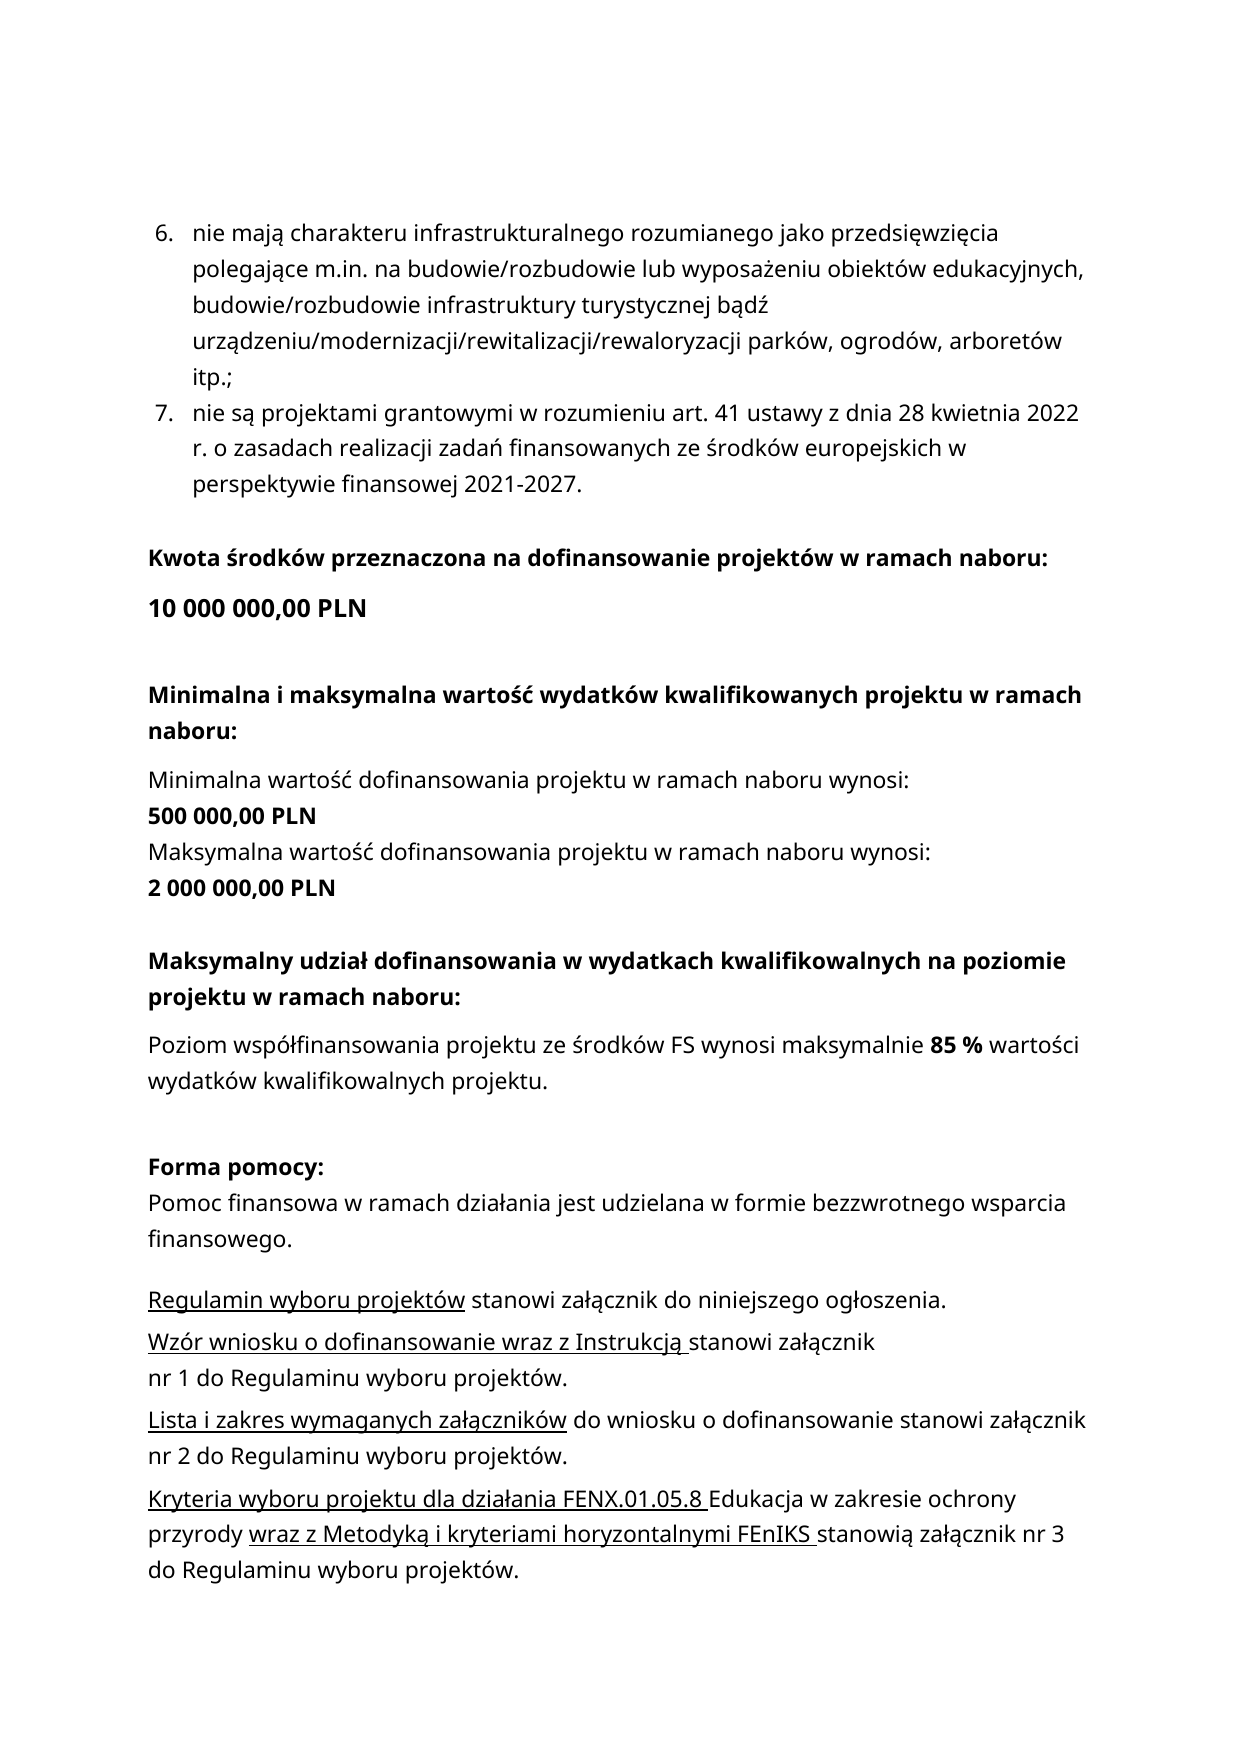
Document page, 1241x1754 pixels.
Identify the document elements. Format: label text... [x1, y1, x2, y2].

text Regulamin wyboru projektów stanowi załącznik do niniejszego ogłoszenia. [148, 1284, 1093, 1315]
text 10 000 000,00 PLN [148, 590, 1093, 624]
text Maksymalna wartość dofinansowania projektu w ramach naboru wynosi: [148, 836, 1093, 867]
text Wzór wniosku o dofinansowanie wraz z Instrukcją stanowi załącznik nr 1 do Regulaminu wyboru projektów. [148, 1326, 1093, 1393]
list nie są projektami grantowymi w rozumieniu art. 41 ustawy z dnia 28 kwietnia 2022 r. o zasadach realizacji zadań finansowanych ze środków europejskich w perspektywie finansowej 2021-2027. [154, 396, 1093, 499]
list nie mają charakteru infrastrukturalnego rozumianego jako przedsięwzięcia polegające m.in. na budowie/rozbudowie lub wyposażeniu obiektów edukacyjnych, budowie/rozbudowie infrastruktury turystycznej bądź urządzeniu/modernizacji/rewitalizacji/rewaloryzacji parków, ogrodów, arboretów itp.; [154, 217, 1093, 392]
text Lista i zakres wymaganych załączników do wniosku o dofinansowanie stanowi załącznik nr 2 do Regulaminu wyboru projektów. [148, 1404, 1093, 1472]
text Minimalna wartość dofinansowania projektu w ramach naboru wynosi: 500 000,00 PLN [148, 764, 1093, 831]
text Minimalna i maksymalna wartość wydatków kwalifikowanych projektu w ramach naboru: [148, 679, 1093, 747]
text Pomoc finansowa w ramach działania jest udzielana w formie bezzwrotnego wsparcia finansowego. [148, 1187, 1093, 1254]
text Kryteria wyboru projektu dla działania FENX.01.05.8 Edukacja w zakresie ochrony przyrody wraz z Metodyką i kryteriami horyzontalnymi FEnIKS stanowią załącznik nr 3 do Regulaminu wyboru projektów. [148, 1482, 1093, 1586]
text Maksymalny udział dofinansowania w wydatkach kwalifikowalnych na poziomie projektu w ramach naboru: [148, 945, 1093, 1012]
text Poziom współfinansowania projektu ze środków FS wynosi maksymalnie 85 % wartości wydatków kwalifikowalnych projektu. [148, 1029, 1093, 1097]
text Kwota środków przeznaczona na dofinansowanie projektów w ramach naboru: [148, 542, 1093, 573]
text Forma pomocy: [148, 1151, 1093, 1182]
text 2 000 000,00 PLN [148, 872, 1093, 903]
